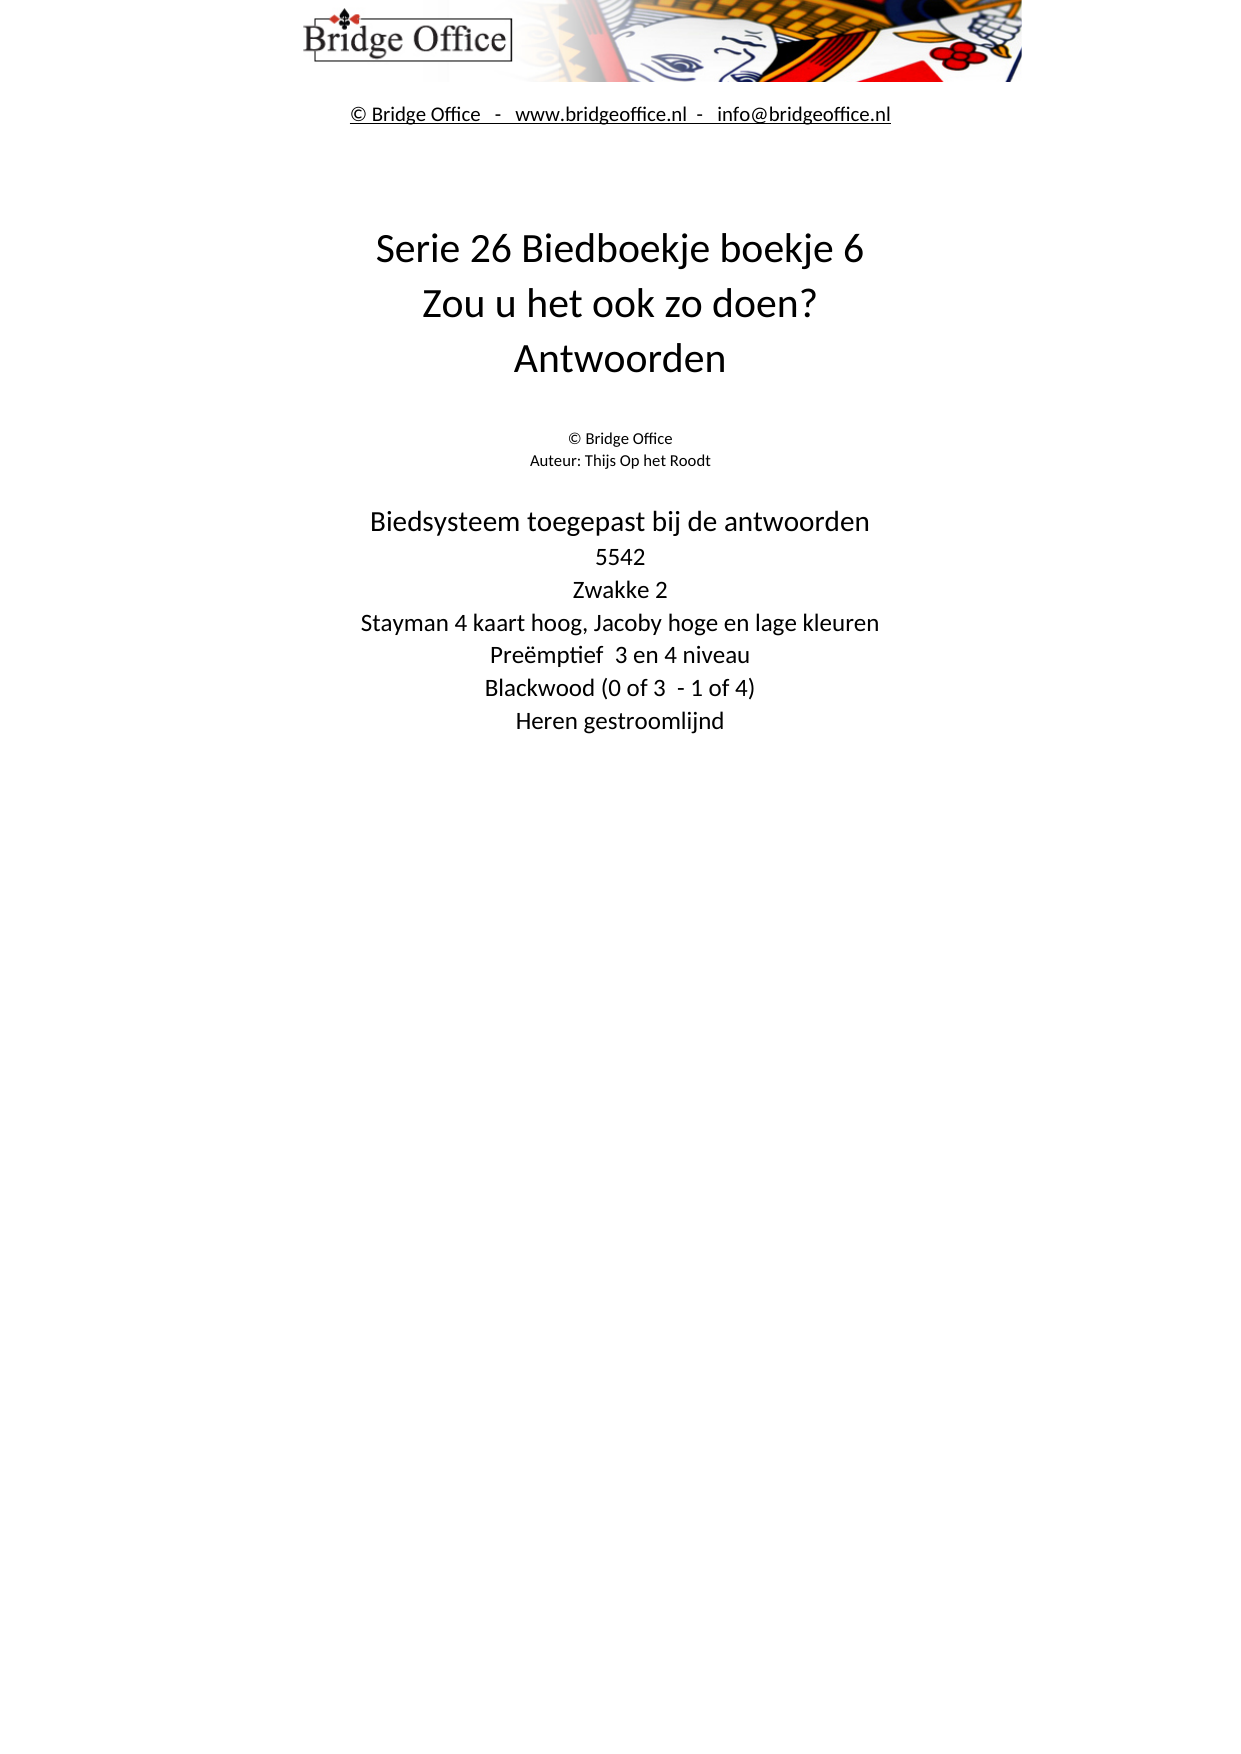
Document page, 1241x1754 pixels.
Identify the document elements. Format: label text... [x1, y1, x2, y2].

text Preëmptief 3 en 4 niveau [148, 639, 1093, 670]
text Stayman 4 kaart hoog, Jacoby hoge en lage kleuren [148, 607, 1093, 637]
text Zou u het ook zo doen? Antwoorden [148, 277, 1093, 383]
text Biedsysteem toegepast bij de antwoorden 5542 Zwakke 2 [148, 503, 1093, 604]
text © Bridge Office [148, 428, 1093, 448]
picture [276, 0, 1022, 82]
text Serie 26 Biedboekje boekje 6 [148, 222, 1093, 273]
text Auteur: Thijs Op het Roodt [148, 450, 1093, 501]
text Blackwood (0 of 3 - 1 of 4) Heren gestroomlijnd [148, 672, 1093, 766]
